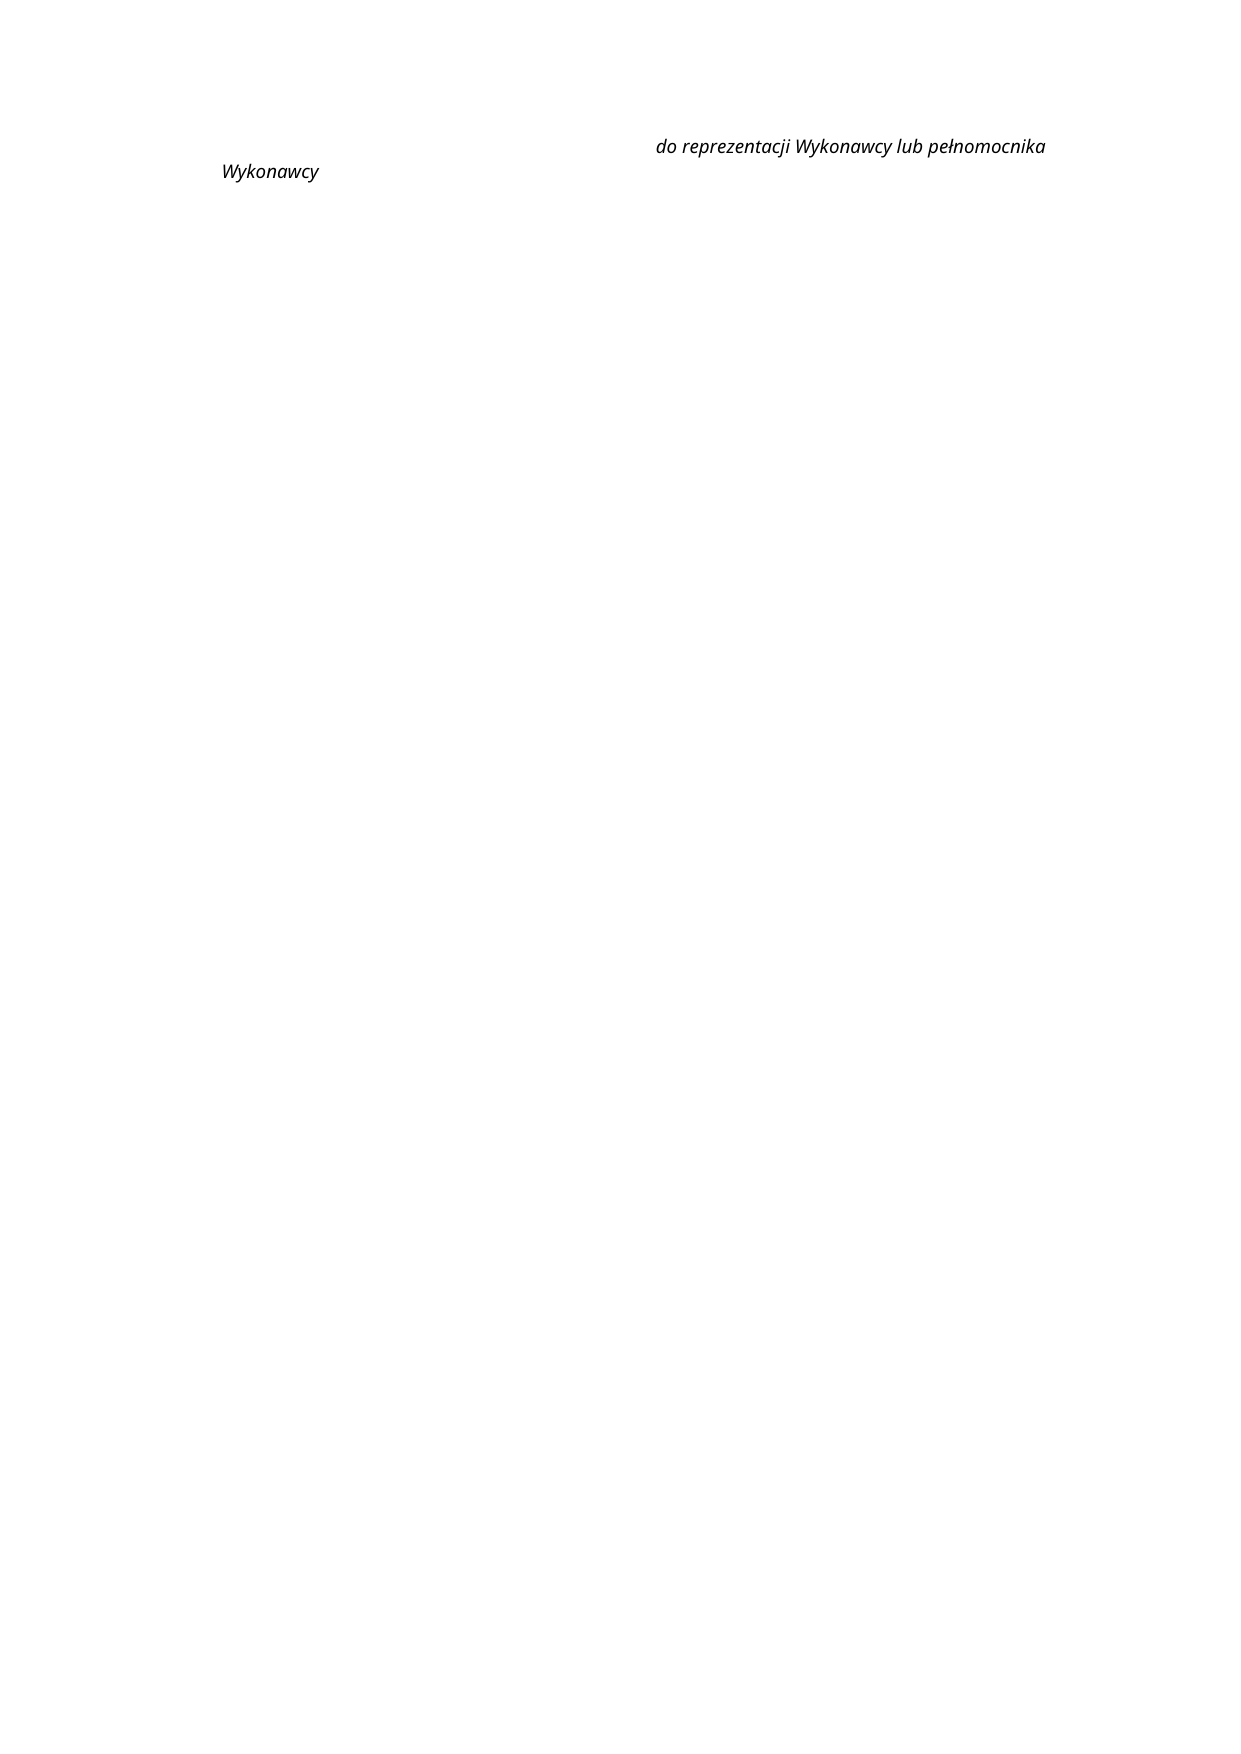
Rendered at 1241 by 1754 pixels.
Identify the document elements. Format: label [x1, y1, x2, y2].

text [221, 133, 1093, 184]
